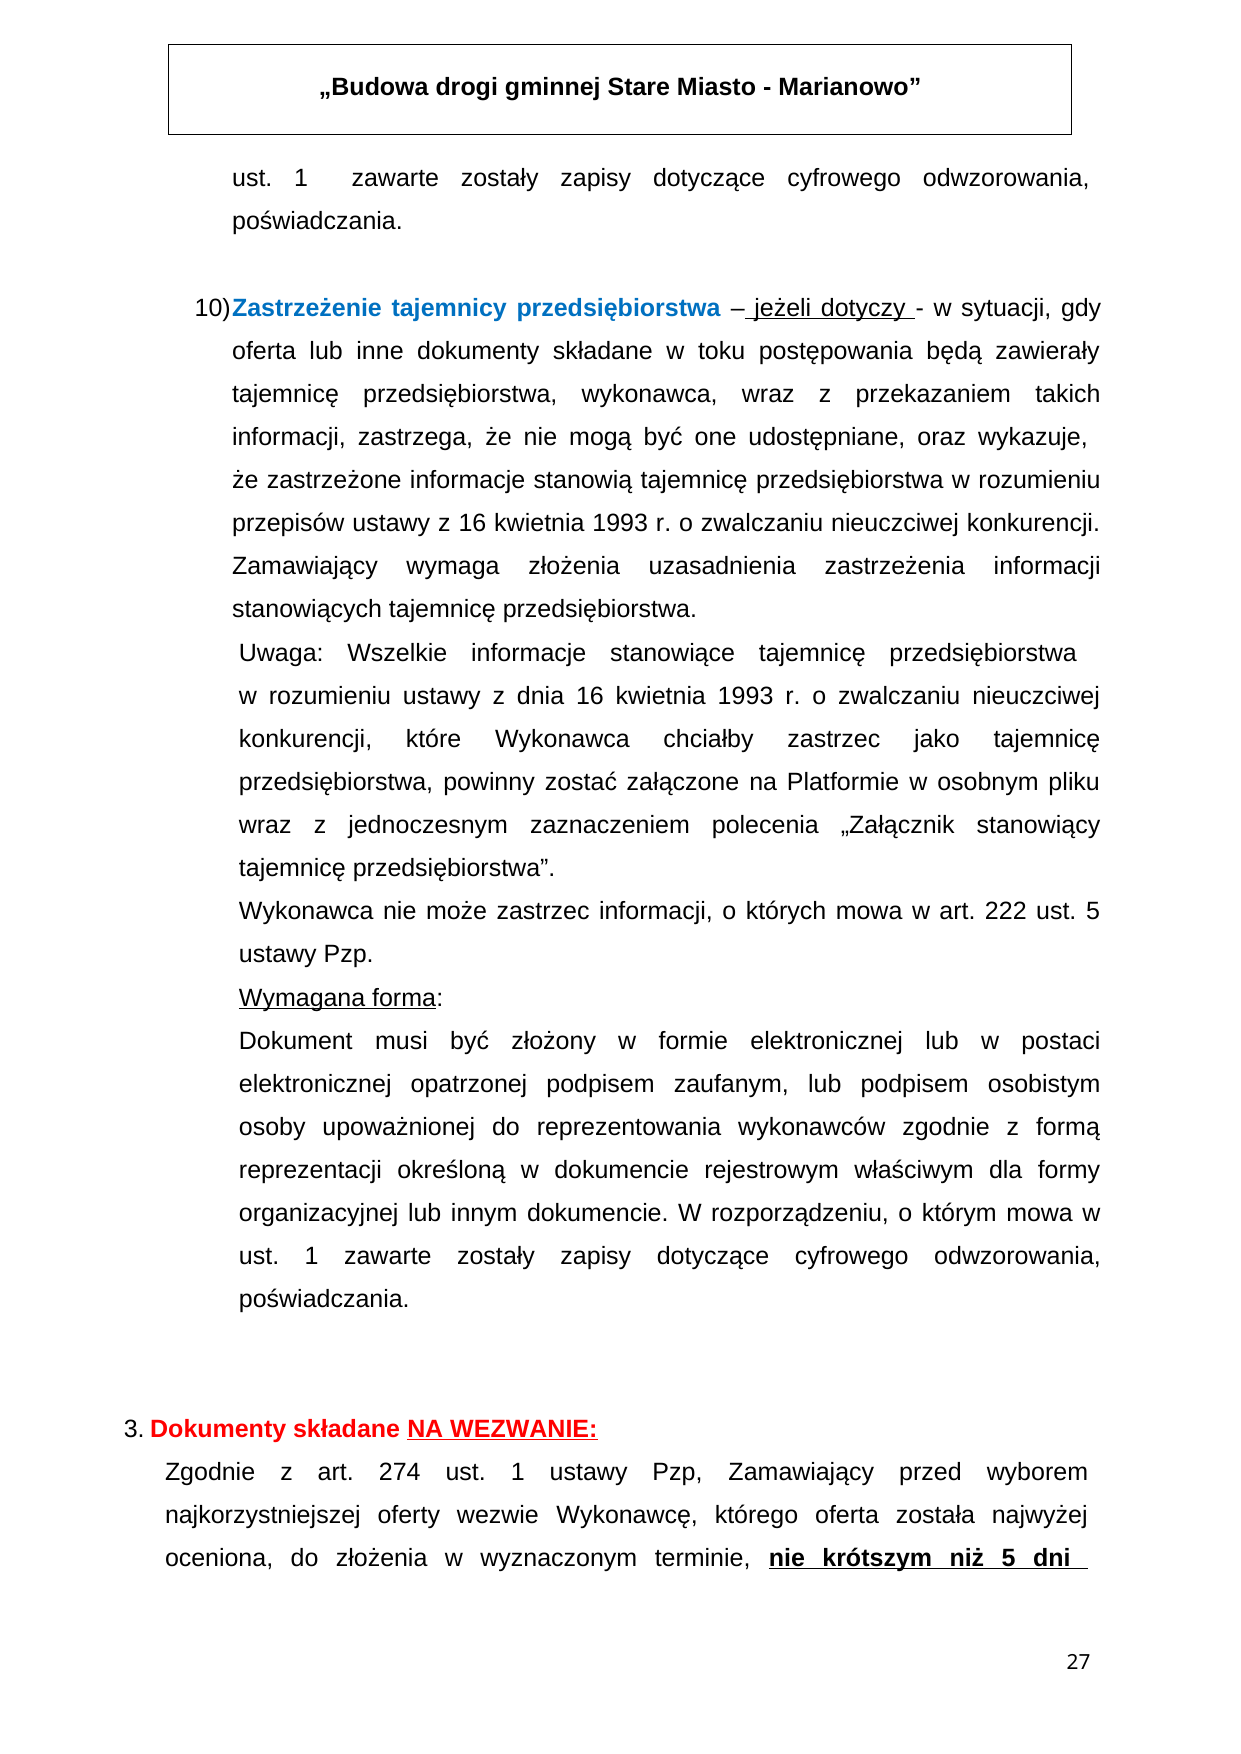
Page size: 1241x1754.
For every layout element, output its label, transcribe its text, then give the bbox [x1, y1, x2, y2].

list Dokumenty składane NA WEZWANIE: [123, 1414, 1101, 1442]
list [232, 163, 1090, 235]
list Zastrzeżenie tajemnicy przedsiębiorstwa – jeżeli dotyczy - w sytuacji, gdy oferta lub inne dokumenty składane w toku postępowania będą zawierały tajemnicę przedsiębiorstwa, wykonawca, wraz z przekazaniem takich informacji, zastrzega, że nie mogą być one udostępniane, oraz wykazuje, że zastrzeżone informacje stanowią tajemnicę przedsiębiorstwa w rozumieniu przepisów ustawy z 16 kwietnia 1993 r. o zwalczaniu nieuczciwej konkurencji. Zamawiający wymaga złożenia uzasadnienia zastrzeżenia informacji stanowiących tajemnicę przedsiębiorstwa. [194, 292, 1101, 623]
list Wykonawca nie może zastrzec informacji, o których mowa w art. 222 ust. 5 ustawy Pzp. [239, 896, 1101, 968]
list Dokument musi być złożony w formie elektronicznej lub w postaci elektronicznej opatrzonej podpisem zaufanym, lub podpisem osobistym osoby upoważnionej do reprezentowania wykonawców zgodnie z formą reprezentacji określoną w dokumencie rejestrowym właściwym dla formy organizacyjnej lub innym dokumencie. W rozporządzeniu, o którym mowa w ust. 1 zawarte zostały zapisy dotyczące cyfrowego odwzorowania, poświadczania. [239, 1026, 1101, 1313]
list Uwaga: Wszelkie informacje stanowiące tajemnicę przedsiębiorstwa w rozumieniu ustawy z dnia 16 kwietnia 1993 r. o zwalczaniu nieuczciwej konkurencji, które Wykonawca chciałby zastrzec jako tajemnicę przedsiębiorstwa, powinny zostać załączone na Platformie w osobnym pliku wraz z jednoczesnym zaznaczeniem polecenia „Załącznik stanowiący tajemnicę przedsiębiorstwa”. [239, 637, 1101, 882]
list Wymagana forma: [239, 982, 1101, 1011]
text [165, 1457, 1088, 1572]
